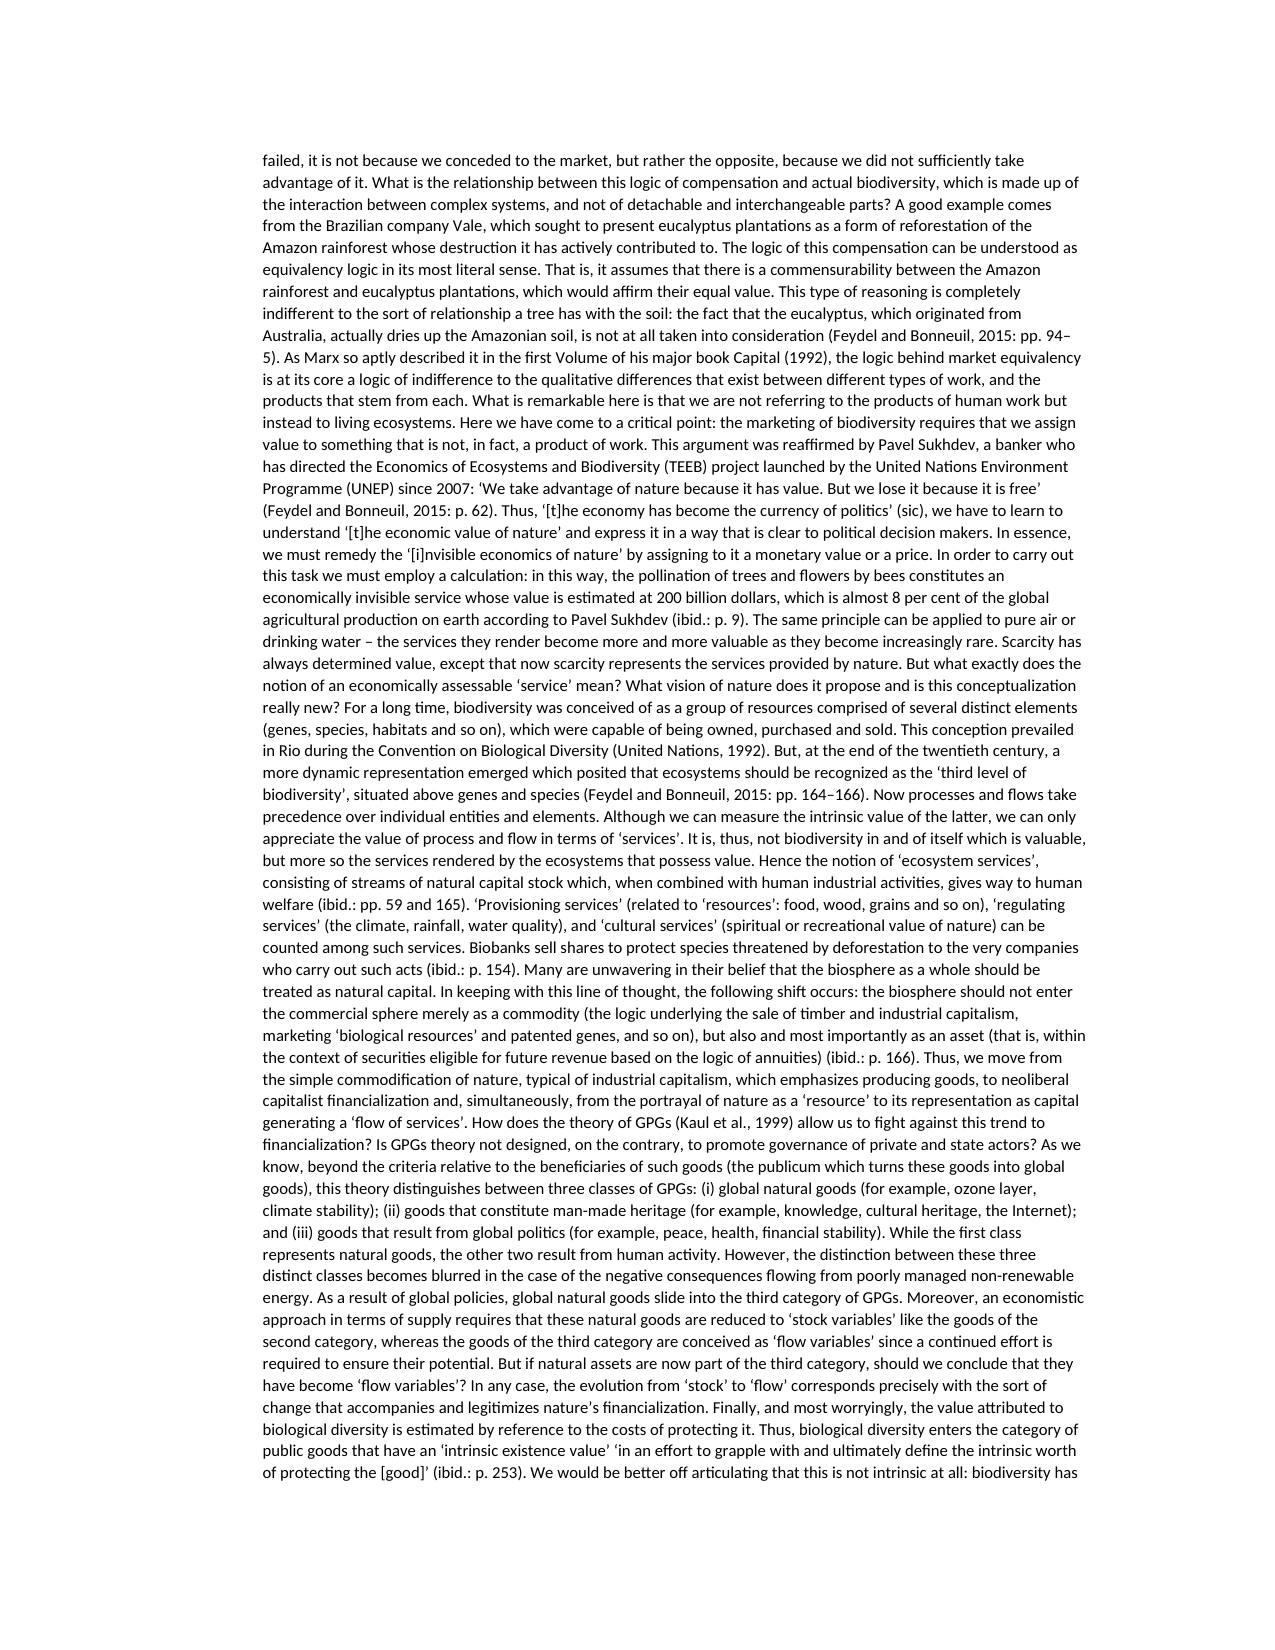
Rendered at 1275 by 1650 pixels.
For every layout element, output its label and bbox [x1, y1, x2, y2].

text [262, 150, 1087, 1483]
